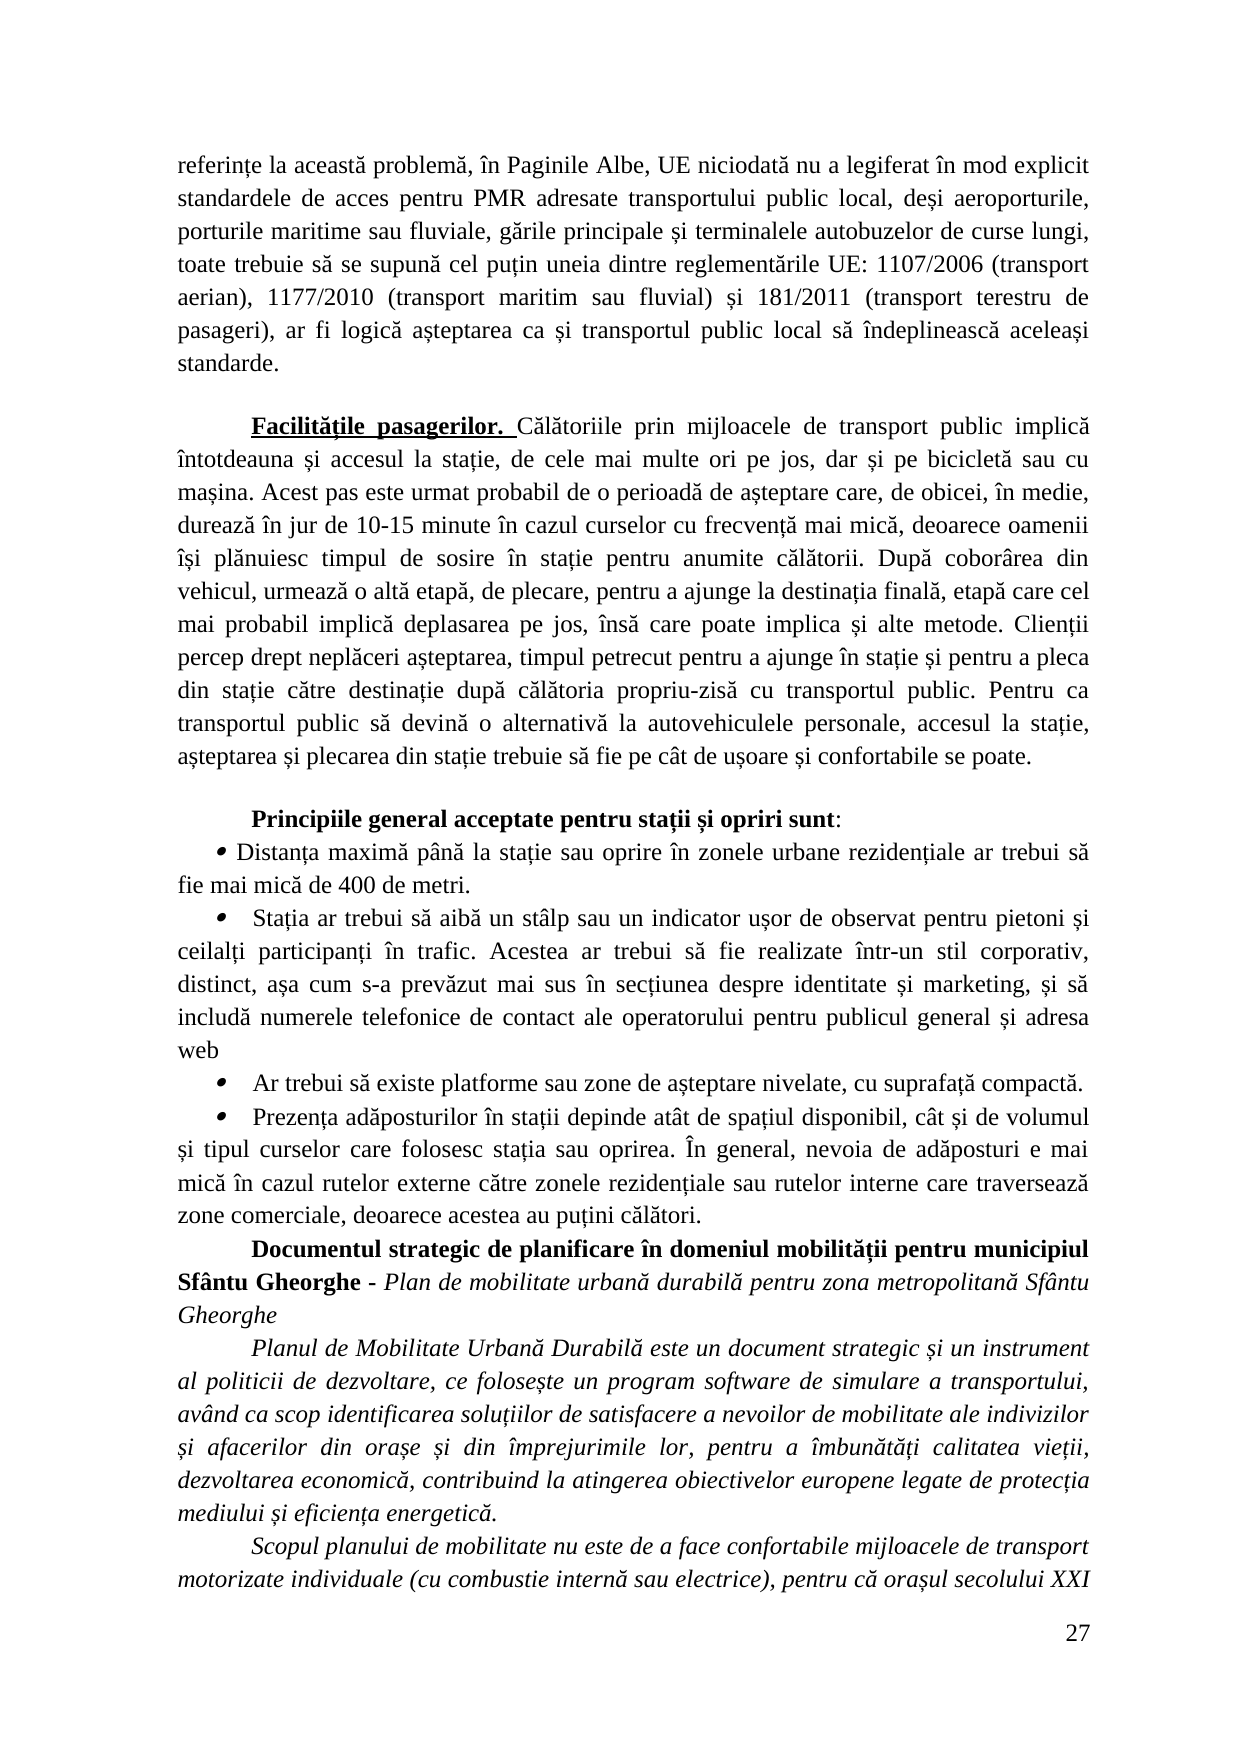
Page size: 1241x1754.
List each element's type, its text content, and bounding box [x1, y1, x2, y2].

list Ar trebui să existe platforme sau zone de așteptare nivelate, cu suprafață compactă. [215, 1068, 1090, 1097]
list Stația ar trebui să aibă un stâlp sau un indicator ușor de observat pentru pietoni și ceilalți participanți în trafic. Acestea ar trebui să fie realizate într-un stil corporativ, distinct, așa cum s-a prevăzut mai sus în secțiunea despre identitate și marketing, și să includă numerele telefonice de contact ale operatorului pentru publicul general și adresa web [177, 903, 1090, 1064]
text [177, 1531, 1090, 1593]
text Facilitățile pasagerilor. Călătoriile prin mijloacele de transport public implică întotdeauna și accesul la stație, de cele mai multe ori pe jos, dar și pe bicicletă sau cu mașina. Acest pas este urmat probabil de o perioadă de așteptare care, de obicei, în medie, durează în jur de 10-15 minute în cazul curselor cu frecvență mai mică, deoarece oamenii își plănuiesc timpul de sosire în stație pentru anumite călătorii. După coborârea din vehicul, urmează o altă etapă, de plecare, pentru a ajunge la destinația finală, etapă care cel mai probabil implică deplasarea pe jos, însă care poate implica și alte metode. Clienții percep drept neplăceri așteptarea, timpul petrecut pentru a ajunge în stație și pentru a pleca din stație către destinație după călătoria propriu-zisă cu transportul public. Pentru ca transportul public să devină o alternativă la autovehiculele personale, accesul la stație, așteptarea și plecarea din stație trebuie să fie pe cât de ușoare și confortabile se poate. [177, 411, 1090, 770]
list Prezența adăposturilor în stații depinde atât de spațiul disponibil, cât și de volumul și tipul curselor care folosesc stația sau oprirea. În general, nevoia de adăposturi e mai mică în cazul rutelor externe către zonele rezidențiale sau rutelor interne care traversează zone comerciale, deoarece acestea au puțini călători. [177, 1102, 1090, 1229]
list Distanța maximă până la stație sau oprire în zonele urbane rezidențiale ar trebui să fie mai mică de 400 de metri. [177, 837, 1090, 899]
text Principiile general acceptate pentru stații și opriri sunt: [177, 804, 1090, 833]
text Documentul strategic de planificare în domeniul mobilității pentru municipiul Sfântu Gheorghe - Plan de mobilitate urbană durabilă pentru zona metropolitană Sfântu Gheorghe [177, 1234, 1090, 1328]
text Planul de Mobilitate Urbană Durabilă este un document strategic și un instrument al politicii de dezvoltare, ce folosește un program software de simulare a transportului, având ca scop identificarea soluțiilor de satisfacere a nevoilor de mobilitate ale indivizilor și afacerilor din orașe și din împrejurimile lor, pentru a îmbunătăți calitatea vieții, dezvoltarea economică, contribuind la atingerea obiectivelor europene legate de protecția mediului și eficiența energetică. [177, 1333, 1090, 1527]
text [177, 150, 1090, 377]
